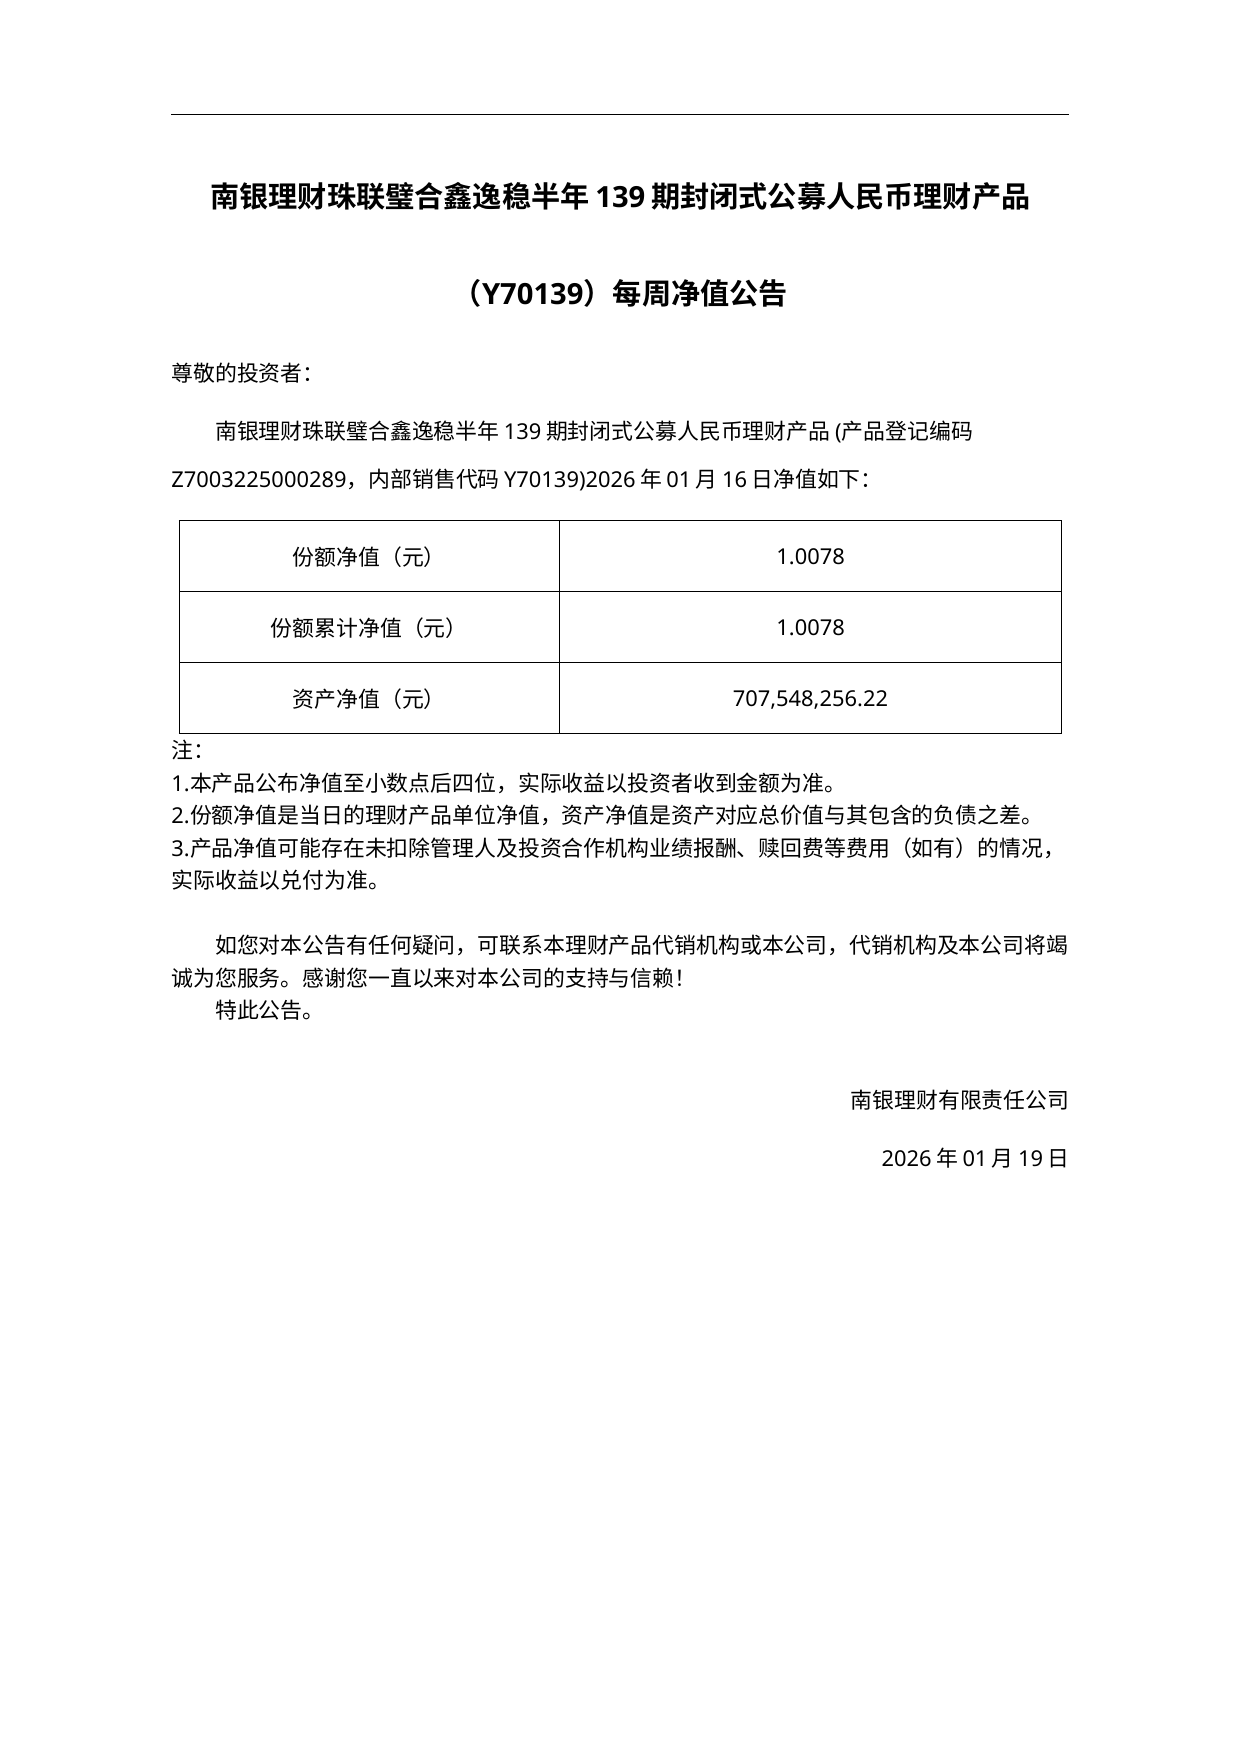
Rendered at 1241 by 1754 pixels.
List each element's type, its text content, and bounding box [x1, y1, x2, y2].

table_header 份额净值（元） [180, 521, 559, 591]
table_header 1.0078 [560, 521, 1061, 591]
text 南银理财有限责任公司 [171, 1082, 1069, 1115]
text 注： [171, 733, 1069, 765]
text 如您对本公告有任何疑问，可联系本理财产品代销机构或本公司，代销机构及本公司将竭诚为您服务。感谢您一直以来对本公司的支持与信赖！ [171, 928, 1069, 993]
table_cell 资产净值（元） [180, 663, 559, 733]
table_cell 707,548,256.22 [560, 663, 1061, 733]
table_cell 份额累计净值（元） [180, 592, 559, 662]
text 3.产品净值可能存在未扣除管理人及投资合作机构业绩报酬、赎回费等费用（如有）的情况，实际收益以兑付为准。 [171, 830, 1069, 895]
text 2026年01月19日 [171, 1140, 1069, 1173]
text 南银理财珠联璧合鑫逸稳半年139期封闭式公募人民币理财产品 (产品登记编码Z7003225000289，内部销售代码Y70139)2026年01月16日净值如下： [171, 413, 1069, 494]
text 2.份额净值是当日的理财产品单位净值，资产净值是资产对应总价值与其包含的负债之差。 [171, 798, 1069, 830]
text 南银理财珠联璧合鑫逸稳半年139期封闭式公募人民币理财产品（Y70139）每周净值公告 [171, 162, 1069, 324]
text 1.本产品公布净值至小数点后四位，实际收益以投资者收到金额为准。 [171, 765, 1069, 798]
text 特此公告。 [171, 993, 1069, 1025]
table_cell 1.0078 [560, 592, 1061, 662]
text 尊敬的投资者： [171, 355, 1069, 388]
